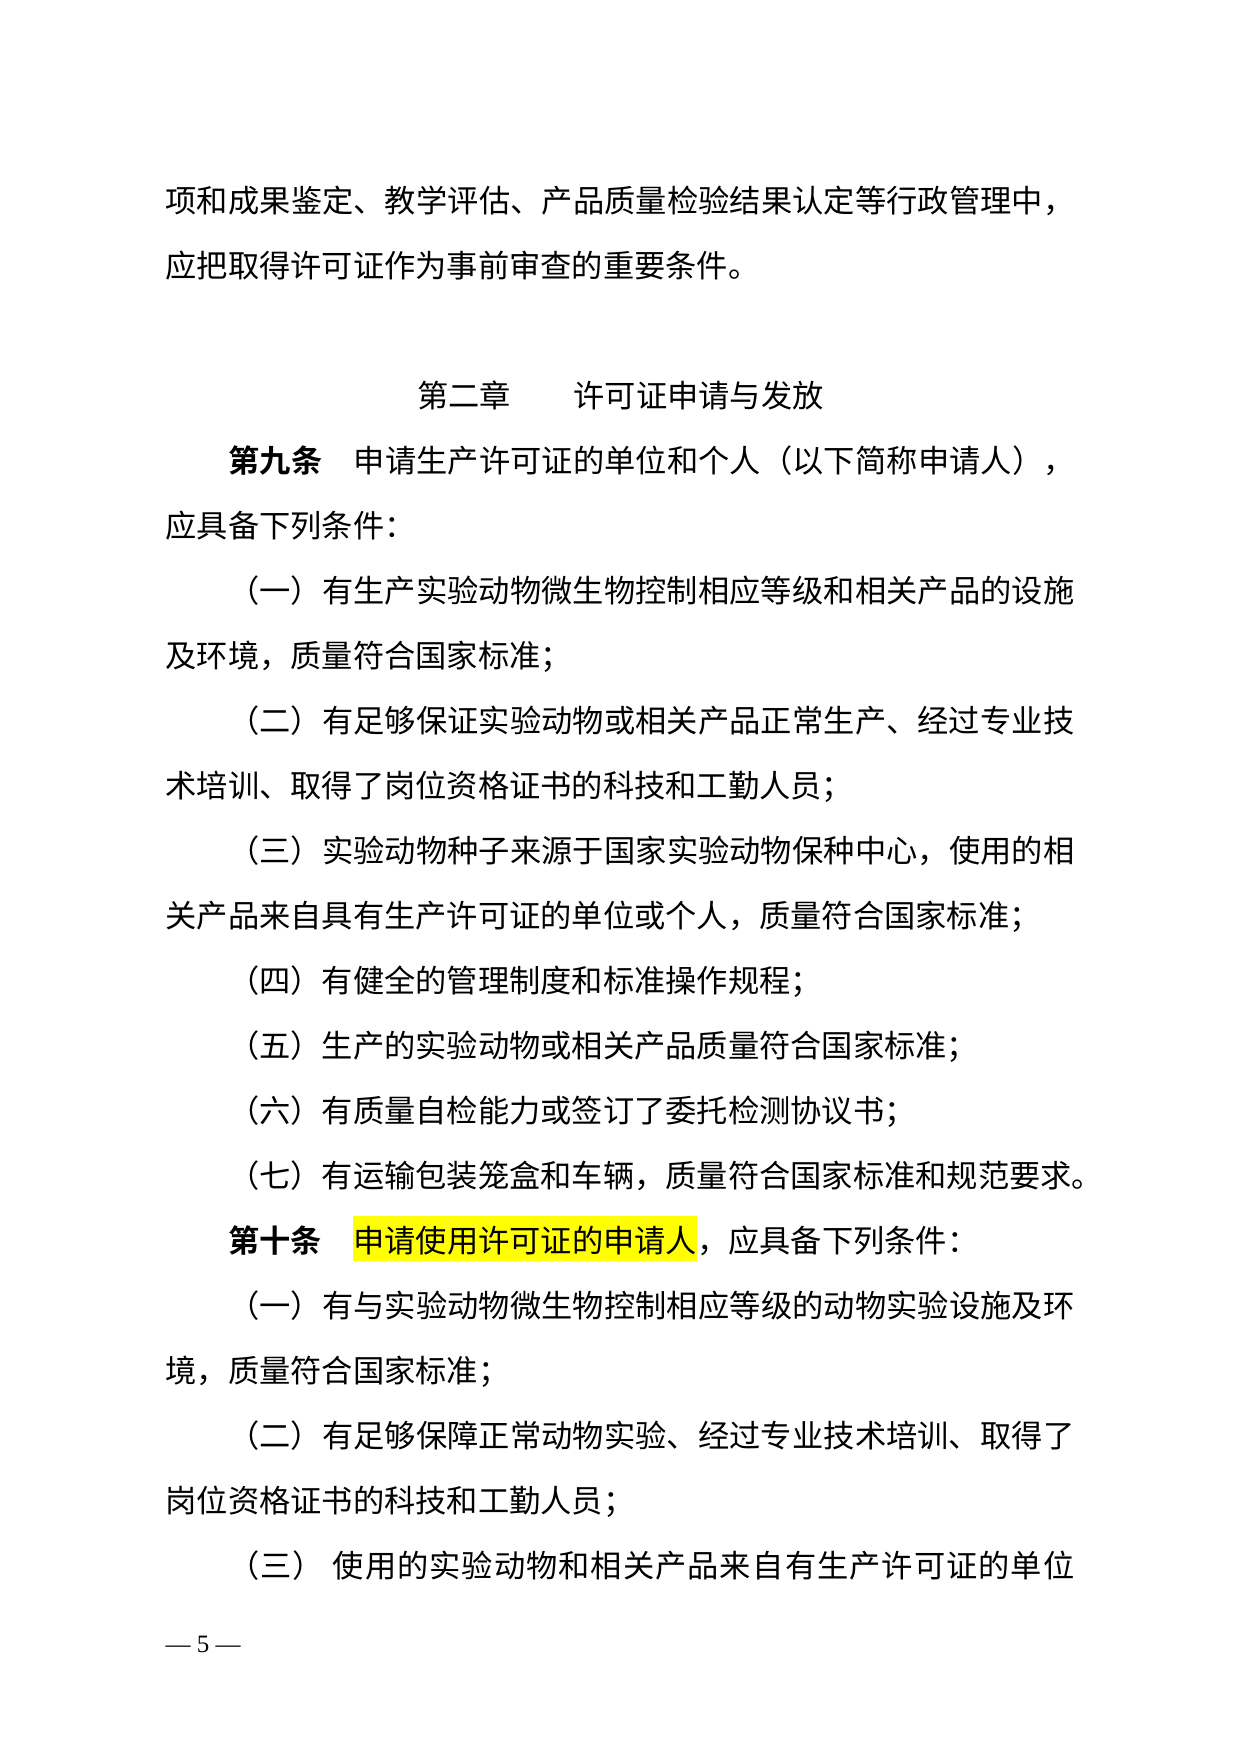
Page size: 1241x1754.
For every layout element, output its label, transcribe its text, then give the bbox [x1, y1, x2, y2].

text （二）有足够保证实验动物或相关产品正常生产、经过专业技术培训、取得了岗位资格证书的科技和工勤人员； [165, 686, 1075, 816]
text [165, 1531, 1075, 1596]
text （二）有足够保障正常动物实验、经过专业技术培训、取得了岗位资格证书的科技和工勤人员； [165, 1401, 1075, 1531]
text 第十条 申请使用许可证的申请人，应具备下列条件： [165, 1206, 1075, 1271]
text （四）有健全的管理制度和标准操作规程； [165, 946, 1075, 1011]
text 第九条 申请生产许可证的单位和个人（以下简称申请人），应具备下列条件： [165, 426, 1075, 556]
text 第二章 许可证申请与发放 [165, 361, 1075, 426]
text （一）有与实验动物微生物控制相应等级的动物实验设施及环境，质量符合国家标准； [165, 1271, 1075, 1401]
text （六）有质量自检能力或签订了委托检测协议书； [165, 1076, 1075, 1141]
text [165, 166, 1075, 296]
text （七）有运输包装笼盒和车辆，质量符合国家标准和规范要求。 [165, 1141, 1075, 1206]
text （一）有生产实验动物微生物控制相应等级和相关产品的设施及环境，质量符合国家标准； [165, 556, 1075, 686]
text （五）生产的实验动物或相关产品质量符合国家标准； [165, 1011, 1075, 1076]
text （三）实验动物种子来源于国家实验动物保种中心，使用的相关产品来自具有生产许可证的单位或个人，质量符合国家标准； [165, 816, 1075, 946]
